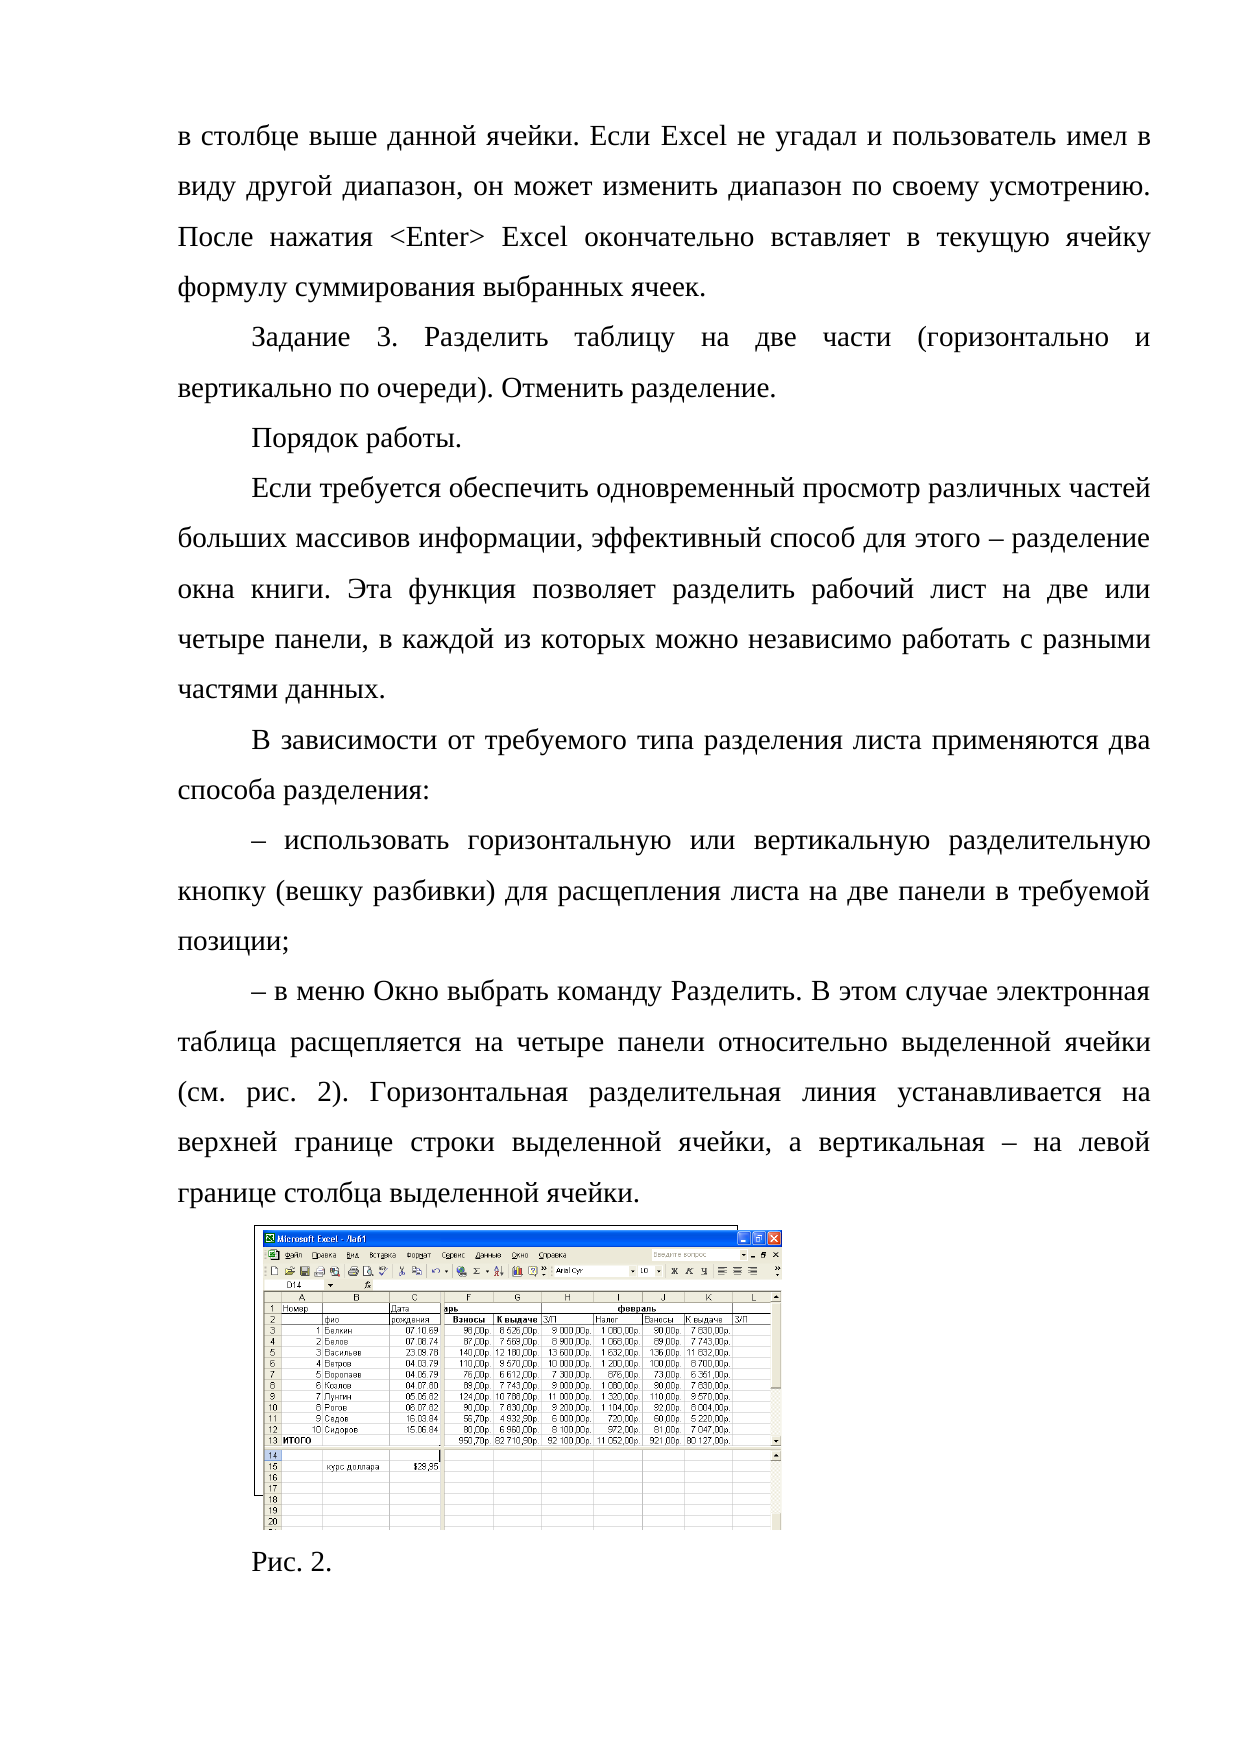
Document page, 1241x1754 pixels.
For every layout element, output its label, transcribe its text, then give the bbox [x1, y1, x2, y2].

text Рис. 2. [177, 1544, 1152, 1578]
text Задание 3. Разделить таблицу на две части (горизонтально и вертикально по очереди). Отменить разделение. [177, 319, 1152, 403]
text Если требуется обеспечить одновременный просмотр различных частей больших массивов информации, эффективный способ для этого – разделение окна книги. Эта функция позволяет разделить рабочий лист на две или четыре панели, в каждой из которых можно независимо работать с разными частями данных. [177, 470, 1152, 705]
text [177, 118, 1152, 303]
text – использовать горизонтальную или вертикальную разделительную кнопку (вешку разбивки) для расщепления листа на две панели в требуемой позиции; [177, 822, 1152, 957]
text Порядок работы. [177, 420, 1152, 453]
text – в меню Окно выбрать команду Разделить. В этом случае электронная таблица расщепляется на четыре панели относительно выделенной ячейки (см. рис. 2). Горизонтальная разделительная линия устанавливается на верхней границе строки выделенной ячейки, а вертикальная – на левой границе столбца выделенной ячейки. [177, 973, 1152, 1208]
text В зависимости от требуемого типа разделения листа применяются два способа разделения: [177, 722, 1152, 806]
